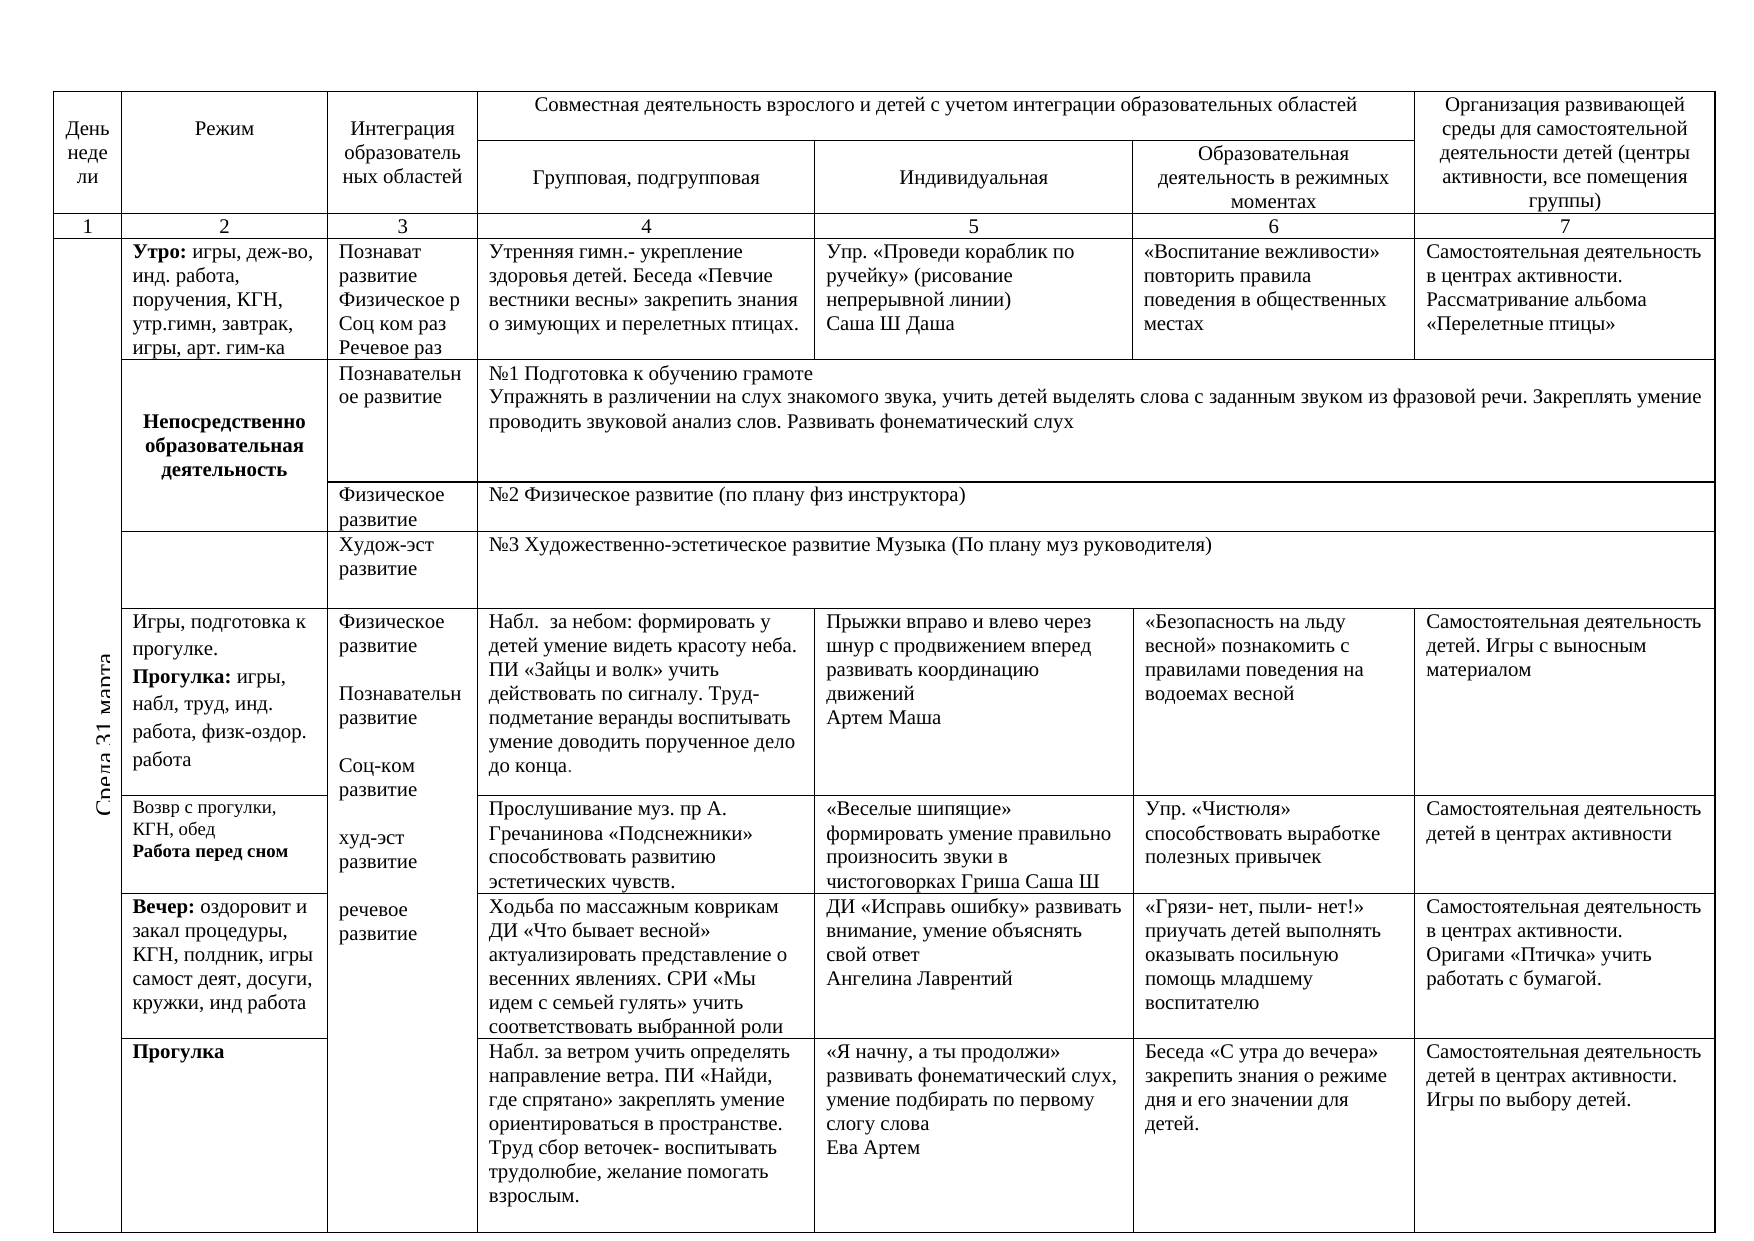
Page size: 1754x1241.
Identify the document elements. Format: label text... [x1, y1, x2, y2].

table_cell 3 [328, 214, 477, 238]
table_cell Набл. за небом: формировать у детей умение видеть красоту неба. ПИ «Зайцы и волк» учить действовать по сигналу. Труд- подметание веранды воспитывать умение доводить порученное дело до конца. [478, 609, 814, 795]
table_cell «Воспитание вежливости» повторить правила поведения в общественных местах [1133, 239, 1414, 359]
table_header Организация развивающей среды для самостоятельной деятельности детей (центры активности, все помещения группы) [1415, 92, 1714, 213]
table_cell Самостоятельная деятельность в центрах активности. Рассматривание альбома «Перелетные птицы» [1415, 239, 1714, 359]
table_cell №2 Физическое развитие (по плану физ инструктора) [478, 483, 1714, 531]
table_cell Прогулка [122, 1039, 327, 1232]
table_cell 6 [1133, 214, 1414, 238]
table_header Режим [122, 92, 327, 213]
table_cell №3 Художественно-эстетическое развитие Музыка (По плану муз руководителя) [478, 532, 1714, 607]
table_cell 1 [54, 214, 121, 238]
table_cell «Грязи- нет, пыли- нет!» приучать детей выполнять оказывать посильную помощь младшему воспитателю [1134, 894, 1414, 1038]
table_cell Прослушивание муз. пр А. Гречанинова «Подснежники» способствовать развитию эстетических чувств. [478, 796, 814, 893]
table_cell Худож-эст развитие [328, 532, 477, 607]
table_cell [122, 532, 327, 607]
table_header День недели [54, 92, 121, 213]
table_cell Познавательное развитие [328, 360, 477, 481]
table_cell «Безопасность на льду весной» познакомить с правилами поведения на водоемах весной [1134, 609, 1414, 795]
table_cell Утро: игры, деж-во, инд. работа, поручения, КГН, утр.гимн, завтрак, игры, арт. гим-ка [122, 239, 327, 359]
table_cell Упр. «Проведи кораблик по ручейку» (рисование непрерывной линии) Саша Ш Даша [815, 239, 1132, 359]
table_cell Утренняя гимн.- укрепление здоровья детей. Беседа «Певчие вестники весны» закрепить знания о зимующих и перелетных птицах. [478, 239, 814, 359]
table_cell Групповая, подгрупповая [478, 141, 814, 213]
table_header Интеграция образовательных областей [328, 92, 477, 213]
table_cell Набл. за ветром учить определять направление ветра. ПИ «Найди, где спрятано» закреплять умение ориентироваться в пространстве. Труд сбор веточек- воспитывать трудолюбие, желание помогать взрослым. [478, 1039, 814, 1232]
table_cell Упр. «Чистюля» способствовать выработке полезных привычек [1134, 796, 1414, 893]
table_cell ДИ «Исправь ошибку» развивать внимание, умение объяснять свой ответ Ангелина Лаврентий [815, 894, 1133, 1038]
table_cell Физическое развитие Познавательн развитие Соц-ком развитие худ-эст развитие речевое развитие [328, 609, 477, 1232]
table_cell Самостоятельная деятельность детей. Игры с выносным материалом [1415, 609, 1714, 795]
table_cell Среда 31 марта [54, 239, 121, 1232]
table_cell 7 [1415, 214, 1714, 238]
table_cell Самостоятельная деятельность в центрах активности. Оригами «Птичка» учить работать с бумагой. [1415, 894, 1714, 1038]
table_cell Познават развитие Физическое р Соц ком раз Речевое раз [328, 239, 477, 359]
table_cell Самостоятельная деятельность детей в центрах активности. Игры по выбору детей. [1415, 1039, 1714, 1232]
table_cell Физическое развитие [328, 483, 477, 531]
table_cell №1 Подготовка к обучению грамоте Упражнять в различении на слух знакомого звука, учить детей выделять слова с заданным звуком из фразовой речи. Закреплять умение проводить звуковой анализ слов. Развивать фонематический слух [478, 360, 1714, 481]
table_cell Образовательная деятельность в режимных моментах [1133, 141, 1414, 213]
table_cell 4 [478, 214, 814, 238]
table_cell «Веселые шипящие» формировать умение правильно произносить звуки в чистоговорках Гриша Саша Ш [815, 796, 1133, 893]
table_cell Прыжки вправо и влево через шнур с продвижением вперед развивать координацию движений Артем Маша [815, 609, 1133, 795]
table_cell Игры, подготовка к прогулке. Прогулка: игры, набл, труд, инд. работа, физк-оздор. работа [122, 609, 327, 795]
table_cell Индивидуальная [815, 141, 1132, 213]
table_cell Возвр с прогулки, КГН, обед Работа перед сном [122, 796, 327, 893]
table_cell 5 [815, 214, 1132, 238]
table_cell «Я начну, а ты продолжи» развивать фонематический слух, умение подбирать по первому слогу слова Ева Артем [815, 1039, 1133, 1232]
table_cell Вечер: оздоровит и закал процедуры, КГН, полдник, игры самост деят, досуги, кружки, инд работа [122, 894, 327, 1038]
table_cell Самостоятельная деятельность детей в центрах активности [1415, 796, 1714, 893]
table_cell Беседа «С утра до вечера» закрепить знания о режиме дня и его значении для детей. [1134, 1039, 1414, 1232]
table_cell Непосредственно образовательная деятельность [122, 360, 327, 531]
table_cell Ходьба по массажным коврикам ДИ «Что бывает весной» актуализировать представление о весенних явлениях. СРИ «Мы идем с семьей гулять» учить соответствовать выбранной роли [478, 894, 814, 1038]
table_cell 2 [122, 214, 327, 238]
table_header Совместная деятельность взрослого и детей с учетом интеграции образовательных областей [478, 92, 1414, 140]
